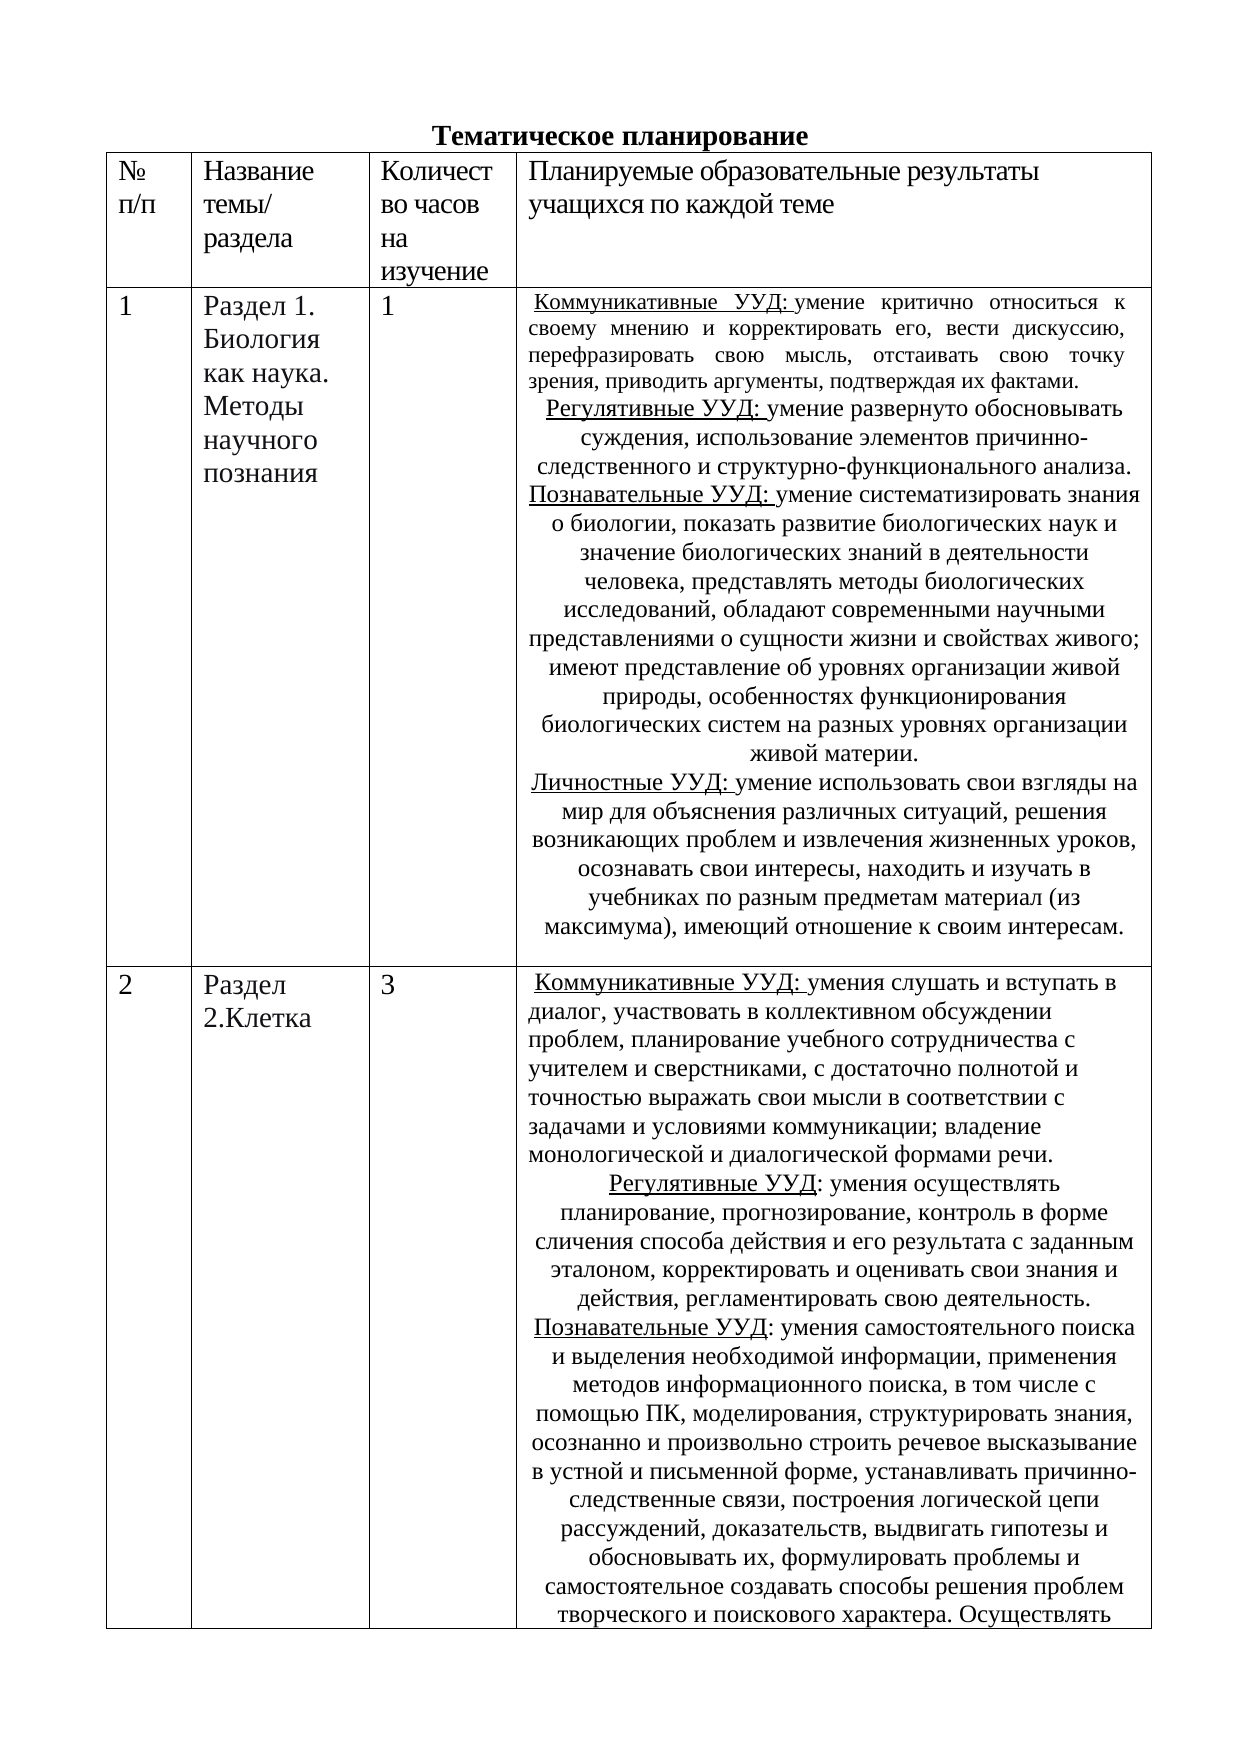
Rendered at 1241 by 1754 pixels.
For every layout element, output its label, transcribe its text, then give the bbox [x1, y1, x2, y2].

table_header № п/п [107, 153, 191, 287]
text Тематическое планирование [118, 118, 1122, 152]
table_cell Коммуникативные УУД: умение критично относиться к своему мнению и корректировать его, вести дискуссию, перефразировать свою мысль, отстаивать свою точку зрения, приводить аргументы, подтверждая их фактами. Регулятивные УУД: умение развернуто обосновывать суждения, использование элементов причинно-следственного и структурно-функционального анализа. Познавательные УУД: умение систематизировать знания о биологии, показать развитие биологических наук и значение биологических знаний в деятельности человека, представлять методы биологических исследований, обладают современными научными представлениями о сущности жизни и свойствах живого; имеют представление об уровнях организации живой природы, особенностях функционирования биологических систем на разных уровнях организации живой материи. Личностные УУД: умение использовать свои взгляды на мир для объяснения различных ситуаций, решения возникающих проблем и извлечения жизненных уроков, осознавать свои интересы, находить и изучать в учебниках по разным предметам материал (из максимума), имеющий отношение к своим интересам. [517, 288, 1151, 966]
table_cell 1 [107, 288, 191, 966]
table_header Планируемые образовательные результаты учащихся по каждой теме [517, 153, 1151, 287]
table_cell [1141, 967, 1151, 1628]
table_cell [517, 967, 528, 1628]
table_cell 3 [370, 967, 516, 1628]
table_cell 2 [107, 967, 191, 1628]
table_cell Раздел 1. Биология как наука. Методы научного познания [192, 288, 369, 966]
table_cell 1 [370, 288, 516, 966]
table_header Название темы/ раздела [192, 153, 369, 287]
table_header Количество часов на изучение [370, 153, 516, 287]
table_cell Раздел 2.Клетка [192, 967, 369, 1628]
